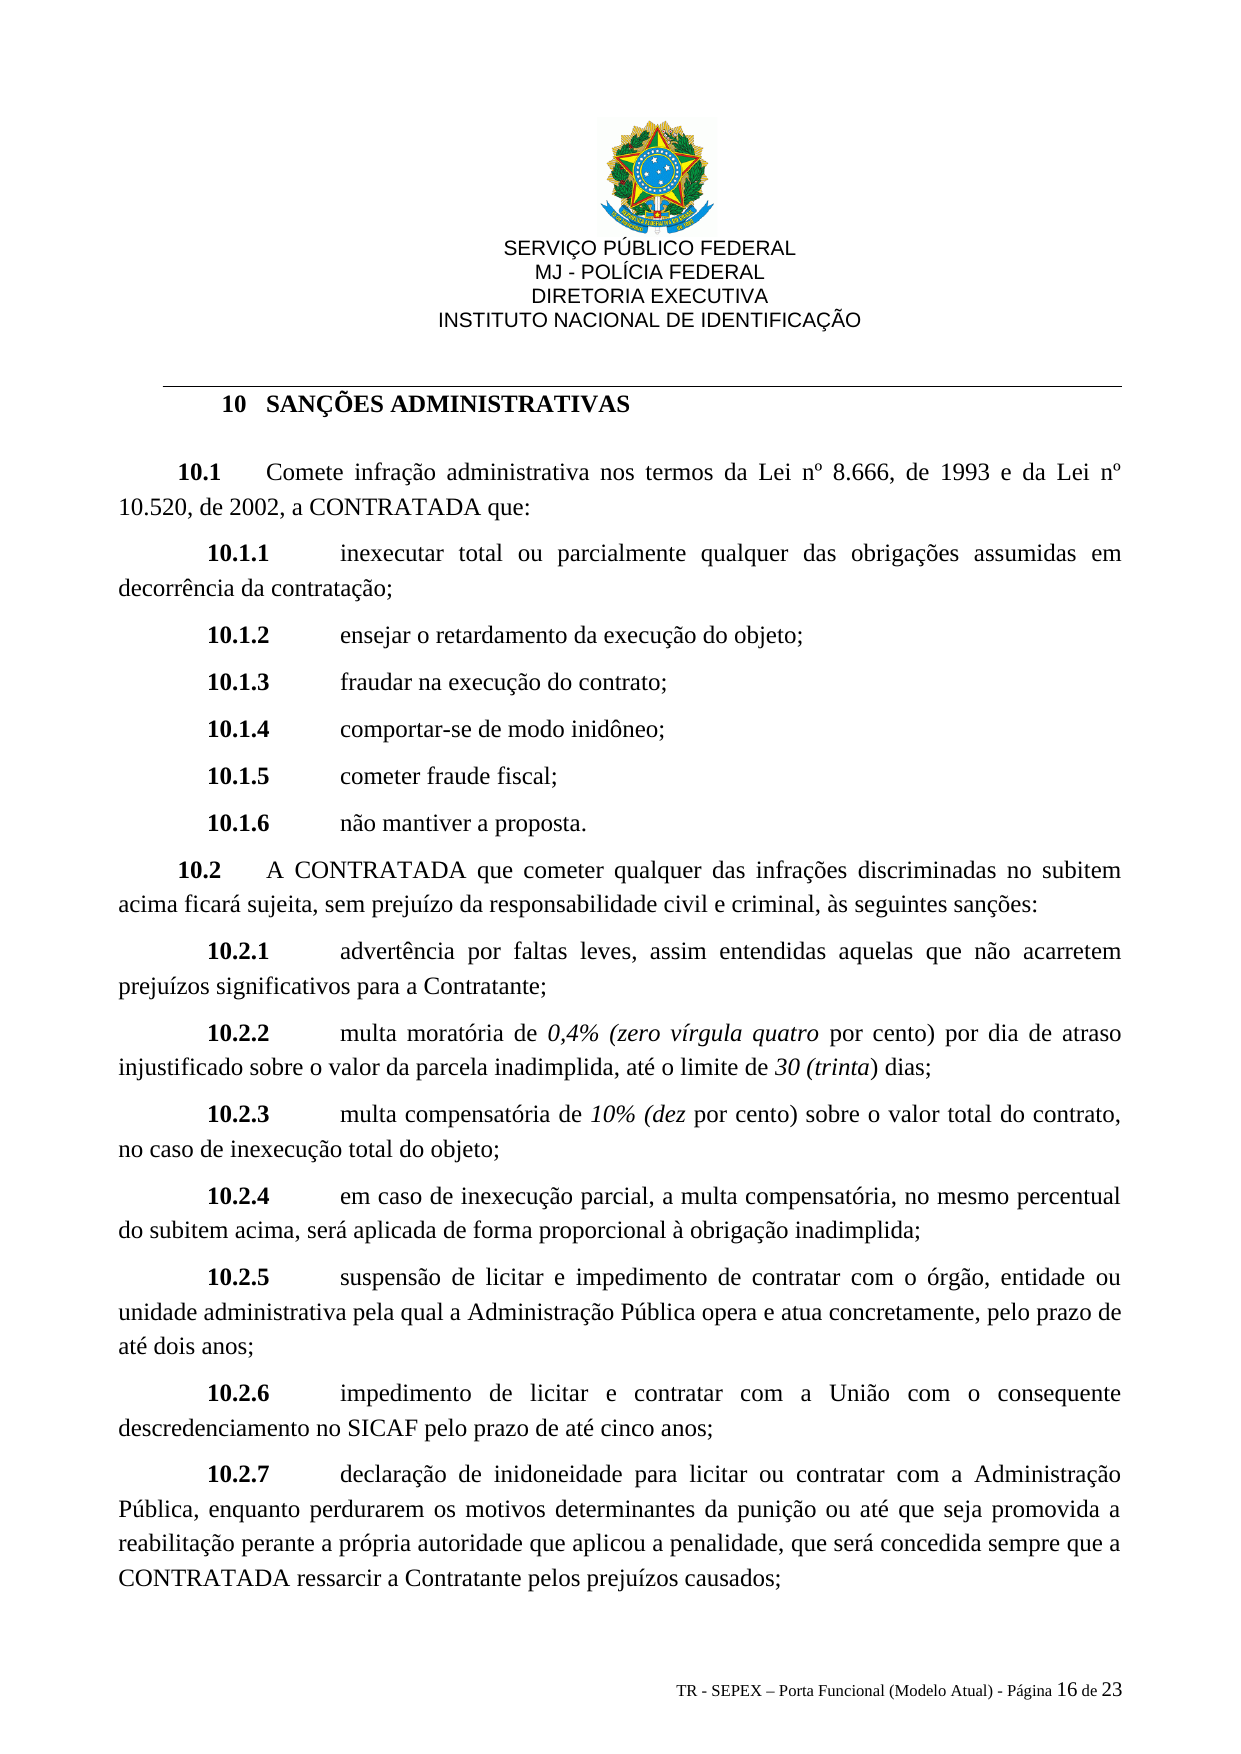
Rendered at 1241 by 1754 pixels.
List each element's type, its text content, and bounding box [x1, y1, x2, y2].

list cometer fraude fiscal; [118, 761, 1122, 790]
picture [597, 117, 718, 237]
list multa moratória de 0,4% (zero vírgula quatro por cento) por dia de atraso injustificado sobre o valor da parcela inadimplida, até o limite de 30 (trinta) dias; [118, 1018, 1122, 1081]
list inexecutar total ou parcialmente qualquer das obrigações assumidas em decorrência da contratação; [118, 538, 1122, 602]
list não mantiver a proposta. [118, 808, 1122, 837]
text SANÇÕES ADMINISTRATIVAS [162, 387, 1122, 418]
list ensejar o retardamento da execução do objeto; [118, 620, 1122, 649]
list multa compensatória de 10% (dez por cento) sobre o valor total do contrato, no caso de inexecução total do objeto; [118, 1099, 1122, 1162]
list comportar-se de modo inidôneo; [118, 714, 1122, 743]
list Comete infração administrativa nos termos da Lei nº 8.666, de 1993 e da Lei nº 10.520, de 2002, a CONTRATADA que: [118, 457, 1122, 520]
list declaração de inidoneidade para licitar ou contratar com a Administração Pública, enquanto perdurarem os motivos determinantes da punição ou até que seja promovida a reabilitação perante a própria autoridade que aplicou a penalidade, que será concedida sempre que a CONTRATADA ressarcir a Contratante pelos prejuízos causados; [118, 1459, 1122, 1592]
list em caso de inexecução parcial, a multa compensatória, no mesmo percentual do subitem acima, será aplicada de forma proporcional à obrigação inadimplida; [118, 1181, 1122, 1244]
list advertência por faltas leves, assim entendidas aquelas que não acarretem prejuízos significativos para a Contratante; [118, 936, 1122, 999]
list impedimento de licitar e contratar com a União com o consequente descredenciamento no SICAF pelo prazo de até cinco anos; [118, 1378, 1122, 1441]
list A CONTRATADA que cometer qualquer das infrações discriminadas no subitem acima ficará sujeita, sem prejuízo da responsabilidade civil e criminal, às seguintes sanções: [118, 855, 1122, 918]
list fraudar na execução do contrato; [118, 667, 1122, 696]
list suspensão de licitar e impedimento de contratar com o órgão, entidade ou unidade administrativa pela qual a Administração Pública opera e atua concretamente, pelo prazo de até dois anos; [118, 1262, 1122, 1360]
